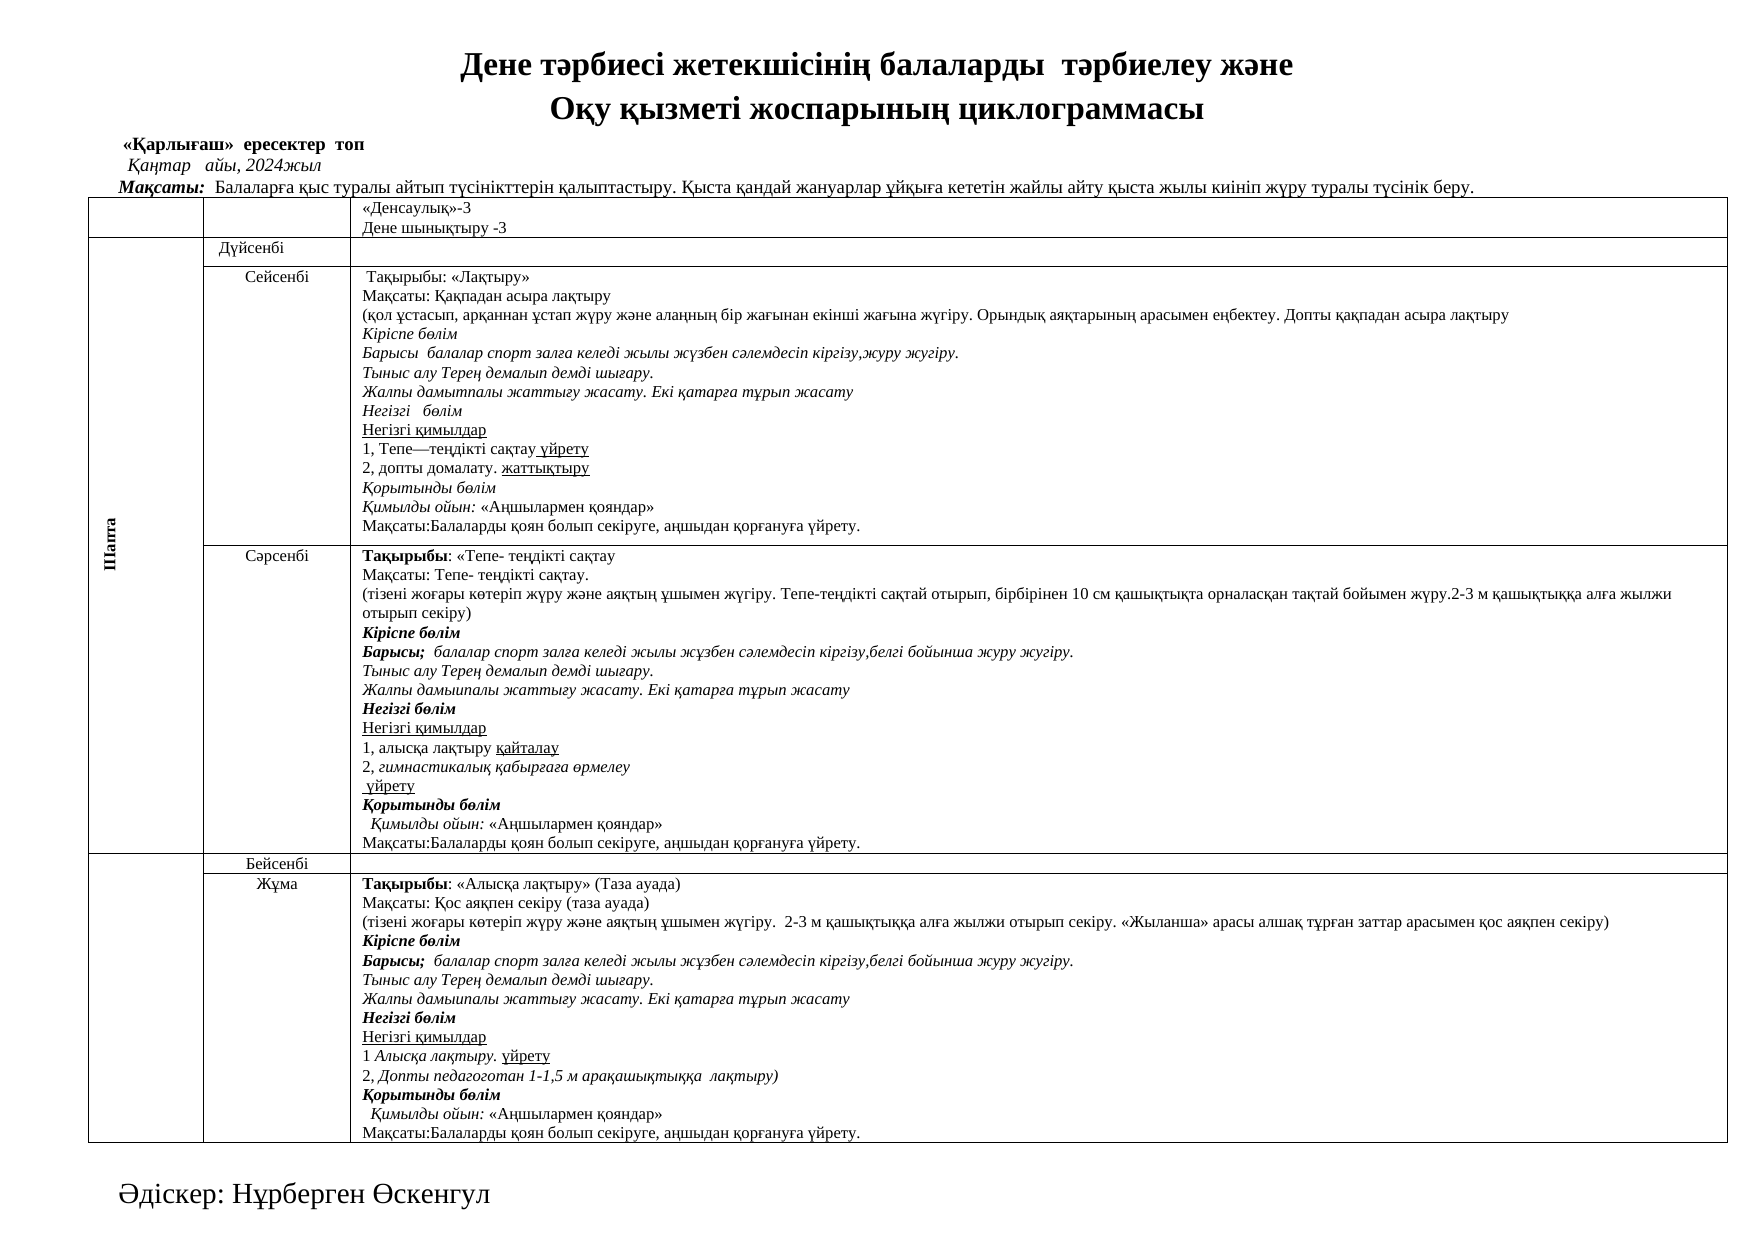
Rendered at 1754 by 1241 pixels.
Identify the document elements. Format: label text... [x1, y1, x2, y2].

table_cell Дүйсенбі [204, 238, 350, 266]
text «Қарлығаш» ересектер топ [118, 132, 1636, 154]
table_cell Жұма [204, 874, 350, 1142]
table_header [89, 198, 203, 237]
text Әдіскер: Нұрберген Өскенгул [118, 1177, 1636, 1210]
table_cell Сейсенбі [204, 267, 350, 545]
table_cell [89, 854, 203, 1142]
text Оқу қызметі жоспарының циклограммасы [118, 88, 1636, 127]
table_cell Бейсенбі [204, 854, 350, 873]
table_header [204, 198, 350, 237]
text Қаңтар айы, 2024жыл [118, 154, 1636, 176]
text Дене тәрбиесі жетекшісінің балаларды тәрбиелеу және [118, 44, 1636, 83]
table_cell [351, 238, 1727, 266]
text Мақсаты: Балаларға қыс туралы айтып түсінікттерін қалыптастыру. Қыста қандай жануарлар ұйқыға кететін жайлы айту қыста жылы киініп жүру туралы түсінік беру. [118, 176, 1636, 197]
table_cell Сәрсенбі [204, 546, 350, 852]
table_header «Денсаулық»-3 Дене шынықтыру -3 [351, 198, 1727, 237]
table_cell Тақырыбы: «Алысқа лақтыру» (Таза ауада) Мақсаты: Қос аяқпен секіру (таза ауада) (тізені жоғары көтеріп жүру және аяқтың ұшымен жүгіру. 2-3 м қашықтыққа алға жылжи отырып секіру. «Жыланша» арасы алшақ тұрған заттар арасымен қос аяқпен секіру) Кіріспе бөлім Барысы; балалар спорт залға келеді жылы жұзбен сәлемдесіп кіргізу,белгі бойынша журу жугіру. Тыныс алу Терең демалып демді шығару. Жалпы дамыипалы жаттығу жасату. Екі қатарға тұрып жасату Негізгі бөлім Негізгі қимылдар 1 Алысқа лақтыру. үйрету 2, Допты педагоготан 1-1,5 м арақашықтыққа лақтыру) Қорытынды бөлім Қимылды ойын: «Аңшылармен қояндар» Мақсаты:Балаларды қоян болып секіруге, аңшыдан қорғануға үйрету. [351, 874, 1727, 1142]
table_cell IIIапта [89, 238, 203, 852]
table_cell [351, 854, 1727, 873]
table_cell Тақырыбы: «Лақтыру» Мақсаты: Қақпадан асыра лақтыру (қол ұстасып, арқаннан ұстап жүру және алаңның бір жағынан екінші жағына жүгіру. Орындық аяқтарының арасымен еңбектеу. Допты қақпадан асыра лақтыру Кіріспе бөлім Барысы балалар спорт залға келеді жылы жүзбен сәлемдесіп кіргізу,журу жугіру. Тыныс алу Терең демалып демді шығару. Жалпы дамытпалы жаттығу жасату. Екі қатарға тұрып жасату Негізгі бөлім Негізгі қимылдар 1, Тепе—теңдікті сақтау үйрету 2, допты домалату. жаттықтыру Қорытынды бөлім Қимылды ойын: «Аңшылармен қояндар» Мақсаты:Балаларды қоян болып секіруге, аңшыдан қорғануға үйрету. [351, 267, 1727, 545]
table_cell Тақырыбы: «Тепе- теңдікті сақтау Мақсаты: Тепе- теңдікті сақтау. (тізені жоғары көтеріп жүру және аяқтың ұшымен жүгіру. Тепе-теңдікті сақтай отырып, бірбірінен 10 см қашықтықта орналасқан тақтай бойымен жүру.2-3 м қашықтыққа алға жылжи отырып секіру) Кіріспе бөлім Барысы; балалар спорт залға келеді жылы жұзбен сәлемдесіп кіргізу,белгі бойынша журу жугіру. Тыныс алу Терең демалып демді шығару. Жалпы дамыипалы жаттығу жасату. Екі қатарға тұрып жасату Негізгі бөлім Негізгі қимылдар 1, алысқа лақтыру қайталау 2, гимнастикалық қабырғаға өрмелеу үйрету Қорытынды бөлім Қимылды ойын: «Аңшылармен қояндар» Мақсаты:Балаларды қоян болып секіруге, аңшыдан қорғануға үйрету. [351, 546, 1727, 852]
